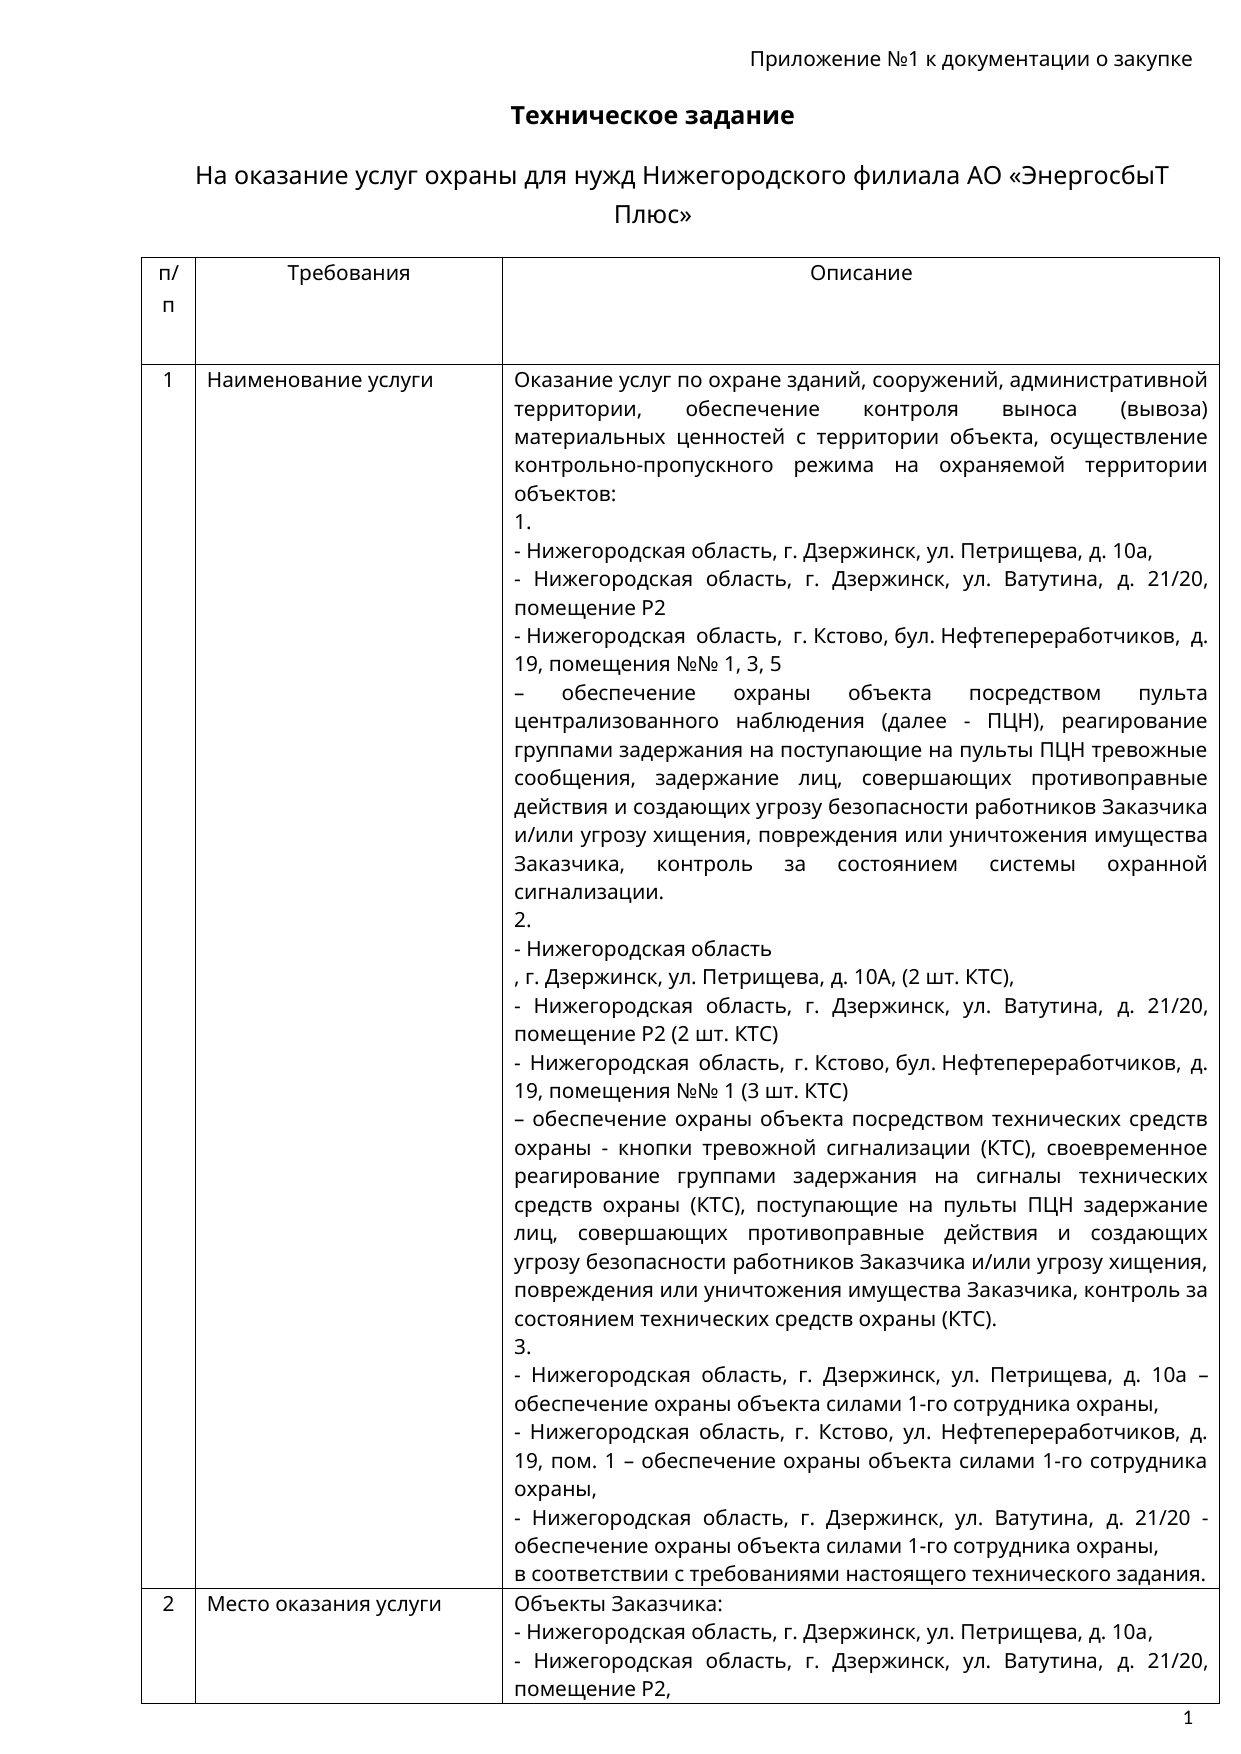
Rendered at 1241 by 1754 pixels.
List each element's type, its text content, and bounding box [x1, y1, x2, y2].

text На оказание услуг охраны для нужд Нижегородского филиала АО «ЭнергосбыТ Плюс» [112, 158, 1193, 231]
table_cell 1 [142, 365, 195, 1588]
table_cell Наименование услуги [196, 365, 502, 1588]
text Техническое задание [112, 98, 1193, 132]
table_header Описание [503, 258, 1219, 364]
table_cell Оказание услуг по охране зданий, сооружений, административной территории, обеспечение контроля выноса (вывоза) материальных ценностей с территории объекта, осуществление контрольно-пропускного режима на охраняемой территории объектов: 1. - Нижегородская область, г. Дзержинск, ул. Петрищева, д. 10а, - Нижегородская область, г. Дзержинск, ул. Ватутина, д. 21/20, помещение Р2 - Нижегородская область, г. Кстово, бул. Нефтепереработчиков, д. 19, помещения №№ 1, 3, 5 – обеспечение охраны объекта посредством пульта централизованного наблюдения (далее - ПЦН), реагирование группами задержания на поступающие на пульты ПЦН тревожные сообщения, задержание лиц, совершающих противоправные действия и создающих угрозу безопасности работников Заказчика и/или угрозу хищения, повреждения или уничтожения имущества Заказчика, контроль за состоянием системы охранной сигнализации. 2. - Нижегородская область , г. Дзержинск, ул. Петрищева, д. 10А, (2 шт. КТС), - Нижегородская область, г. Дзержинск, ул. Ватутина, д. 21/20, помещение Р2 (2 шт. КТС) - Нижегородская область, г. Кстово, бул. Нефтепереработчиков, д. 19, помещения №№ 1 (3 шт. КТС) – обеспечение охраны объекта посредством технических средств охраны - кнопки тревожной сигнализации (КТС), своевременное реагирование группами задержания на сигналы технических средств охраны (КТС), поступающие на пульты ПЦН задержание лиц, совершающих противоправные действия и создающих угрозу безопасности работников Заказчика и/или угрозу хищения, повреждения или уничтожения имущества Заказчика, контроль за состоянием технических средств охраны (КТС). 3. - Нижегородская область, г. Дзержинск, ул. Петрищева, д. 10а – обеспечение охраны объекта силами 1-го сотрудника охраны, - Нижегородская область, г. Кстово, ул. Нефтепереработчиков, д. 19, пом. 1 – обеспечение охраны объекта силами 1-го сотрудника охраны, - Нижегородская область, г. Дзержинск, ул. Ватутина, д. 21/20 - обеспечение охраны объекта силами 1-го сотрудника охраны, в соответствии с требованиями настоящего технического задания. [503, 365, 1219, 1588]
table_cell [503, 1589, 1219, 1703]
table_header Требования [196, 258, 502, 364]
text Приложение №1 к документации о закупке [112, 44, 1193, 73]
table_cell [196, 1589, 502, 1703]
table_cell 2 [142, 1589, 195, 1703]
table_header п/п [142, 258, 195, 364]
